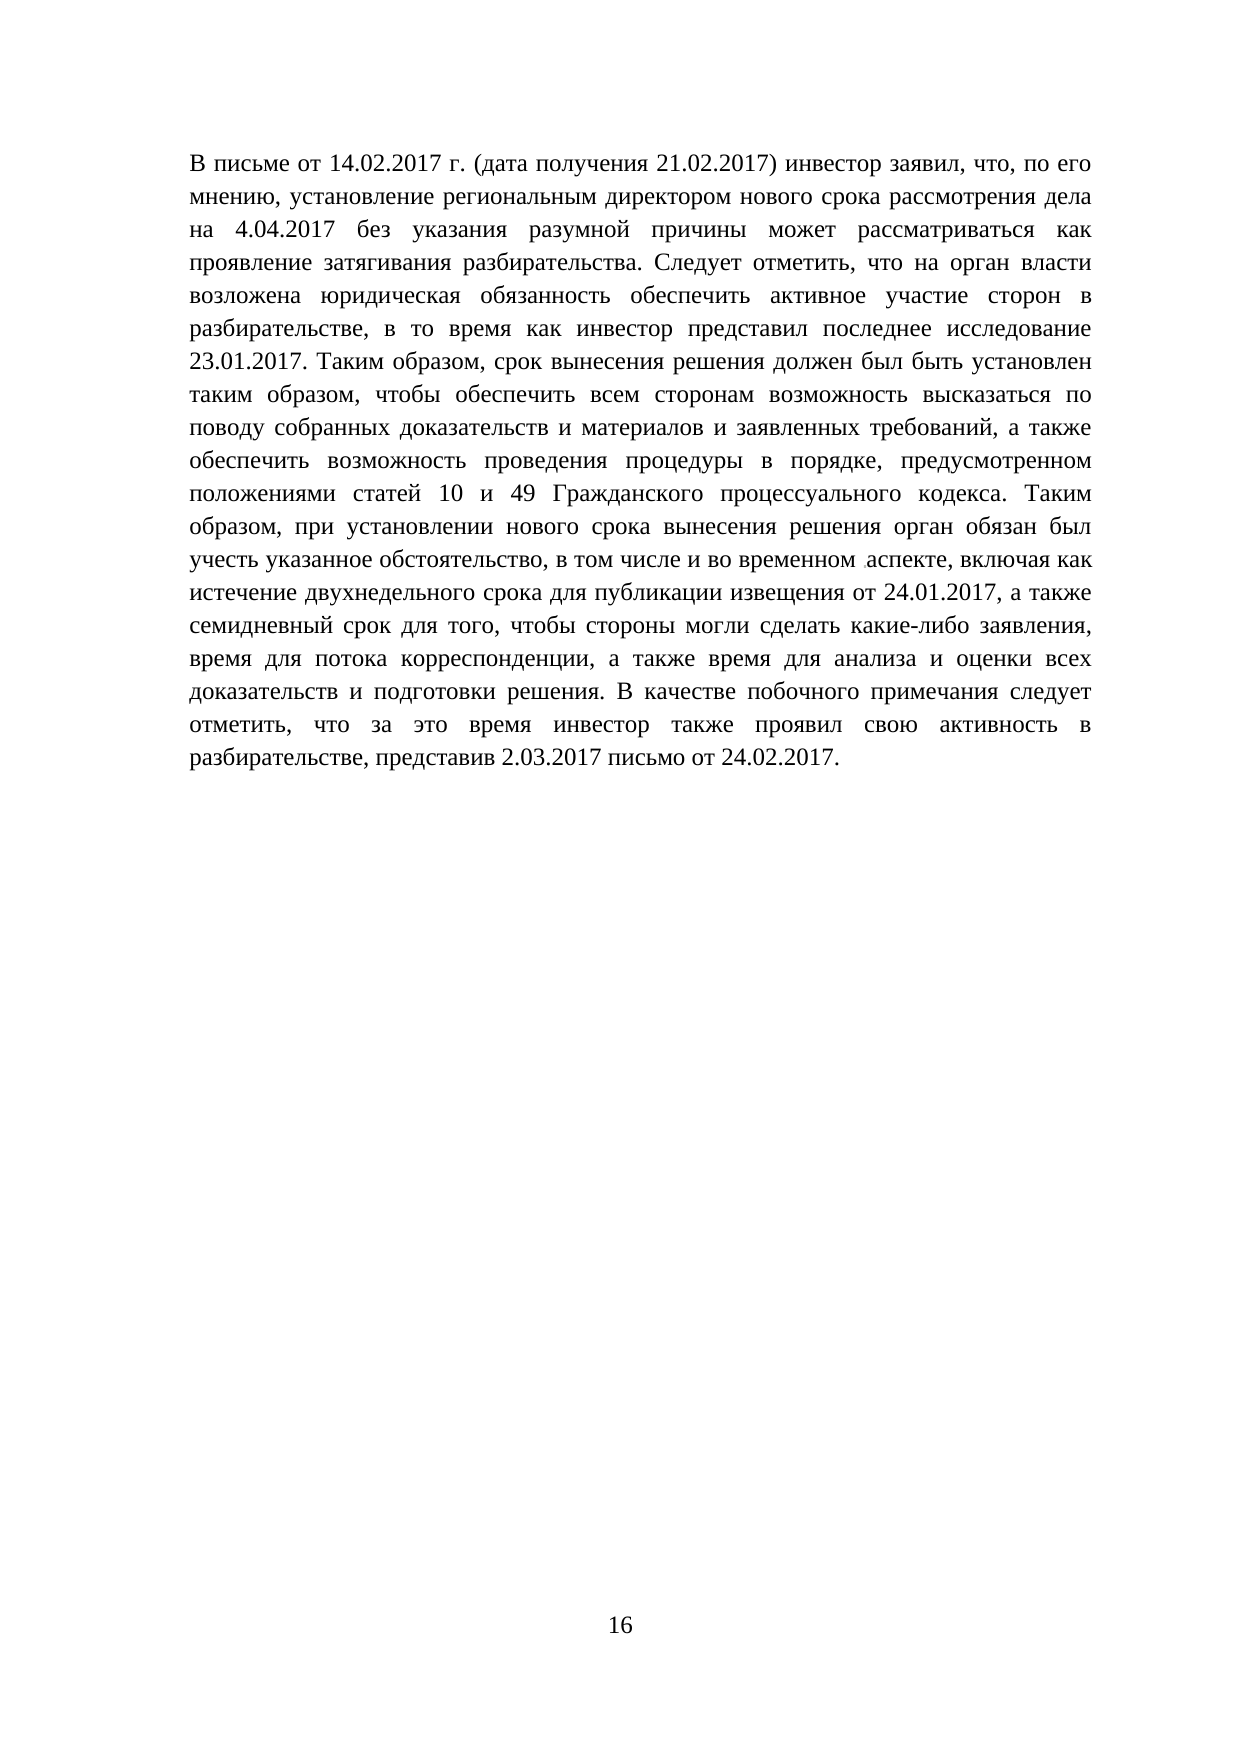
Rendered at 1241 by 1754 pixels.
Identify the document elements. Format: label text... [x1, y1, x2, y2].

text В письме от 14.02.2017 г. (дата получения 21.02.2017) инвестор заявил, что, по его мнению, установление региональным директором нового срока рассмотрения дела на 4.04.2017 без указания разумной причины может рассматриваться как проявление затягивания разбирательства. Следует отметить, что на орган власти возложена юридическая обязанность обеспечить активное участие сторон в разбирательстве, в то время как инвестор представил последнее исследование 23.01.2017. Таким образом, срок вынесения решения должен был быть установлен таким образом, чтобы обеспечить всем сторонам возможность высказаться по поводу собранных доказательств и материалов и заявленных требований, а также обеспечить возможность проведения процедуры в порядке, предусмотренном положениями статей 10 и 49 Гражданского процессуального кодекса. Таким образом, при установлении нового срока вынесения решения орган обязан был учесть указанное обстоятельство, в том числе и во временном аспекте, включая как истечение двухнедельного срока для публикации извещения от 24.01.2017, а также семидневный срок для того, чтобы стороны могли сделать какие-либо заявления, время для потока корреспонденции, а также время для анализа и оценки всех доказательств и подготовки решения. В качестве побочного примечания следует отметить, что за это время инвестор также проявил свою активность в разбирательстве, представив 2.03.2017 письмо от 24.02.2017. [189, 148, 1093, 771]
